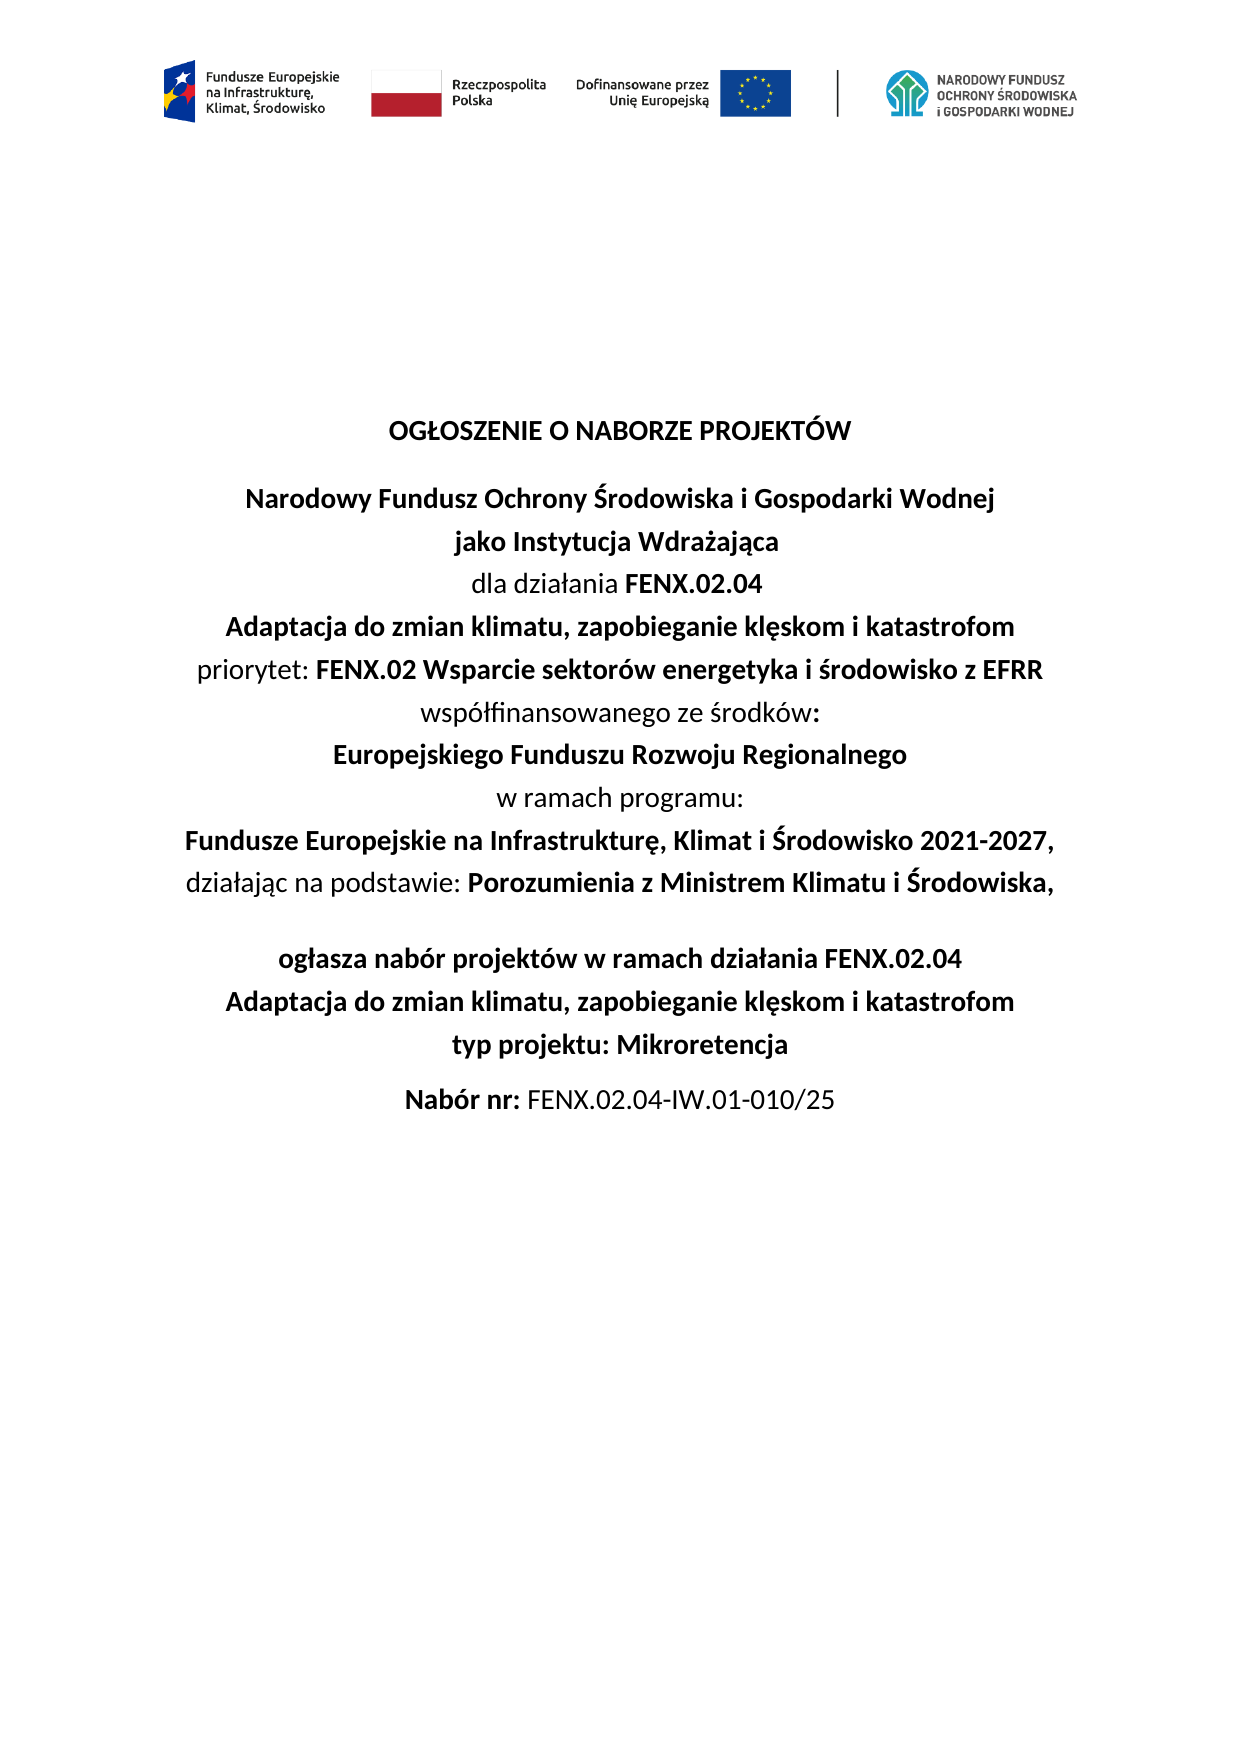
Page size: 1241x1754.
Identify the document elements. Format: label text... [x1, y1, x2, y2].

title Narodowy Fundusz Ochrony Środowiska i Gospodarki Wodnej jako Instytucja Wdrażająca dla działania FENX.02.04 Adaptacja do zmian klimatu, zapobieganie klęskom i katastrofom priorytet: FENX.02 Wsparcie sektorów energetyka i środowisko z EFRR współfinansowanego ze środków: Europejskiego Funduszu Rozwoju Regionalnego w ramach programu: Fundusze Europejskie na Infrastrukturę, Klimat i Środowisko 2021-2027, działając na podstawie: Porozumienia z Ministrem Klimatu i Środowiska, [148, 480, 1092, 935]
subtitle OGŁOSZENIE O NABORZE PROJEKTÓW [148, 412, 1092, 448]
picture [147, 44, 1093, 138]
title ogłasza nabór projektów w ramach działania FENX.02.04 Adaptacja do zmian klimatu, zapobieganie klęskom i katastrofom typ projektu: Mikroretencja [148, 940, 1092, 1061]
text Nabór nr: FENX.02.04-IW.01-010/25 [148, 1081, 1092, 1117]
